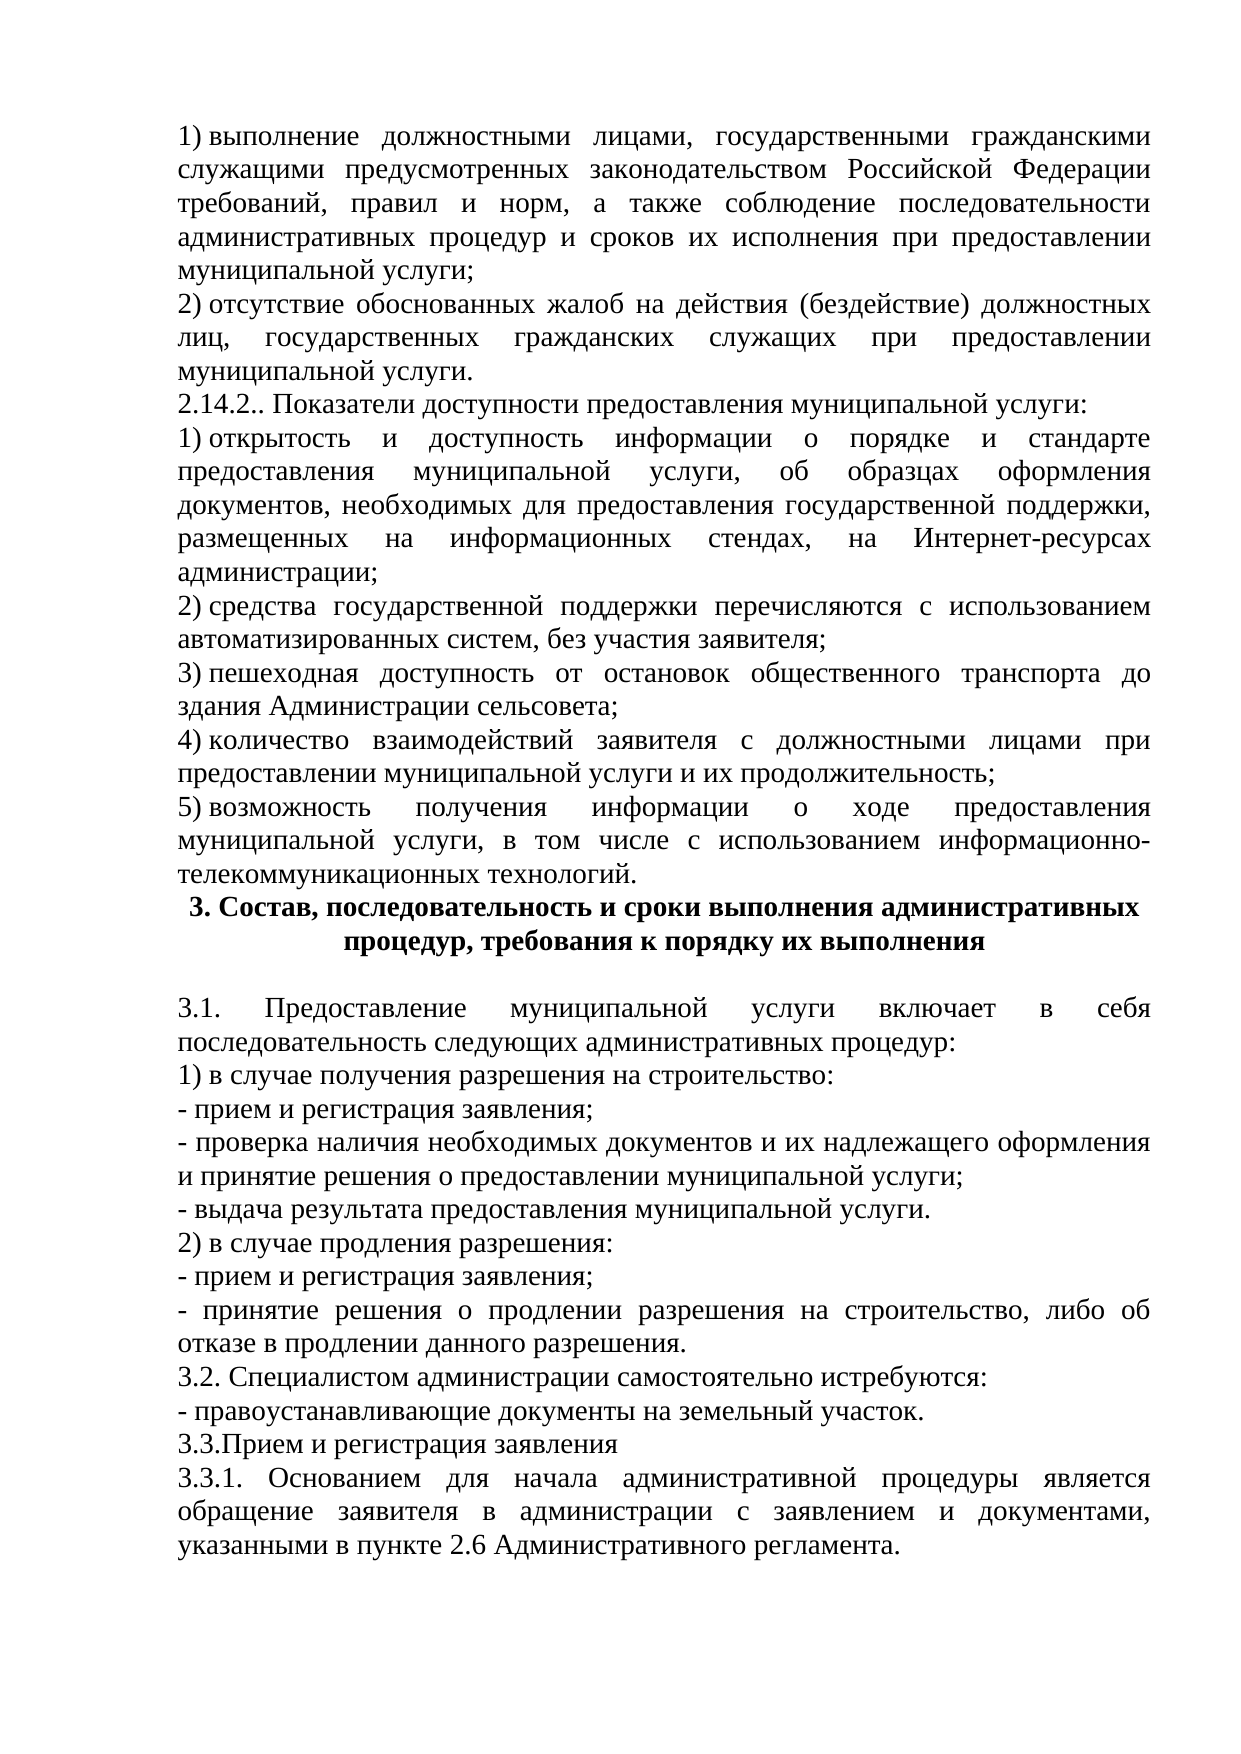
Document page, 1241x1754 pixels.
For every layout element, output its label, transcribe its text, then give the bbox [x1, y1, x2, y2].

text 5) возможность получения информации о ходе предоставления муниципальной услуги, в том числе с использованием информационно-телекоммуникационных технологий. [177, 789, 1152, 889]
text 1) выполнение должностными лицами, государственными гражданскими служащими предусмотренных законодательством Российской Федерации требований, правил и норм, а также соблюдение последовательности административных процедур и сроков их исполнения при предоставлении муниципальной услуги; [177, 118, 1152, 286]
text 1) в случае получения разрешения на строительство: [177, 1057, 1152, 1091]
text 2.14.2.. Показатели доступности предоставления муниципальной услуги: [177, 386, 1152, 420]
text 2) отсутствие обоснованных жалоб на действия (бездействие) должностных лиц, государственных гражданских служащих при предоставлении муниципальной услуги. [177, 286, 1152, 386]
text 3.3.Прием и регистрация заявления [177, 1426, 1152, 1460]
text 3.1. Предоставление муниципальной услуги включает в себя последовательность следующих административных процедур: [177, 990, 1152, 1057]
text - проверка наличия необходимых документов и их надлежащего оформления и принятие решения о предоставлении муниципальной услуги; [177, 1124, 1152, 1191]
text 3) пешеходная доступность от остановок общественного транспорта до здания Администрации сельсовета; [177, 655, 1152, 722]
text - правоустанавливающие документы на земельный участок. [177, 1393, 1152, 1426]
text 3.2. Специалистом администрации самостоятельно истребуются: [177, 1359, 1152, 1393]
text 1) открытость и доступность информации о порядке и стандарте предоставления муниципальной услуги, об образцах оформления документов, необходимых для предоставления государственной поддержки, размещенных на информационных стендах, на Интернет-ресурсах администрации; [177, 420, 1152, 588]
text - выдача результата предоставления муниципальной услуги. [177, 1191, 1152, 1225]
text - прием и регистрация заявления; [177, 1091, 1152, 1124]
text 3. Состав, последовательность и сроки выполнения административных процедур, требования к порядку их выполнения [177, 889, 1152, 957]
text 3.3.1. Основанием для начала административной процедуры является обращение заявителя в администрации с заявлением и документами, указанными в пункте 2.6 Административного регламента. [177, 1460, 1152, 1560]
text - принятие решения о продлении разрешения на строительство, либо об отказе в продлении данного разрешения. [177, 1292, 1152, 1359]
text 2) средства государственной поддержки перечисляются с использованием автоматизированных систем, без участия заявителя; [177, 588, 1152, 655]
text - прием и регистрация заявления; [177, 1258, 1152, 1292]
text 2) в случае продления разрешения: [177, 1225, 1152, 1258]
text 4) количество взаимодействий заявителя с должностными лицами при предоставлении муниципальной услуги и их продолжительность; [177, 722, 1152, 789]
